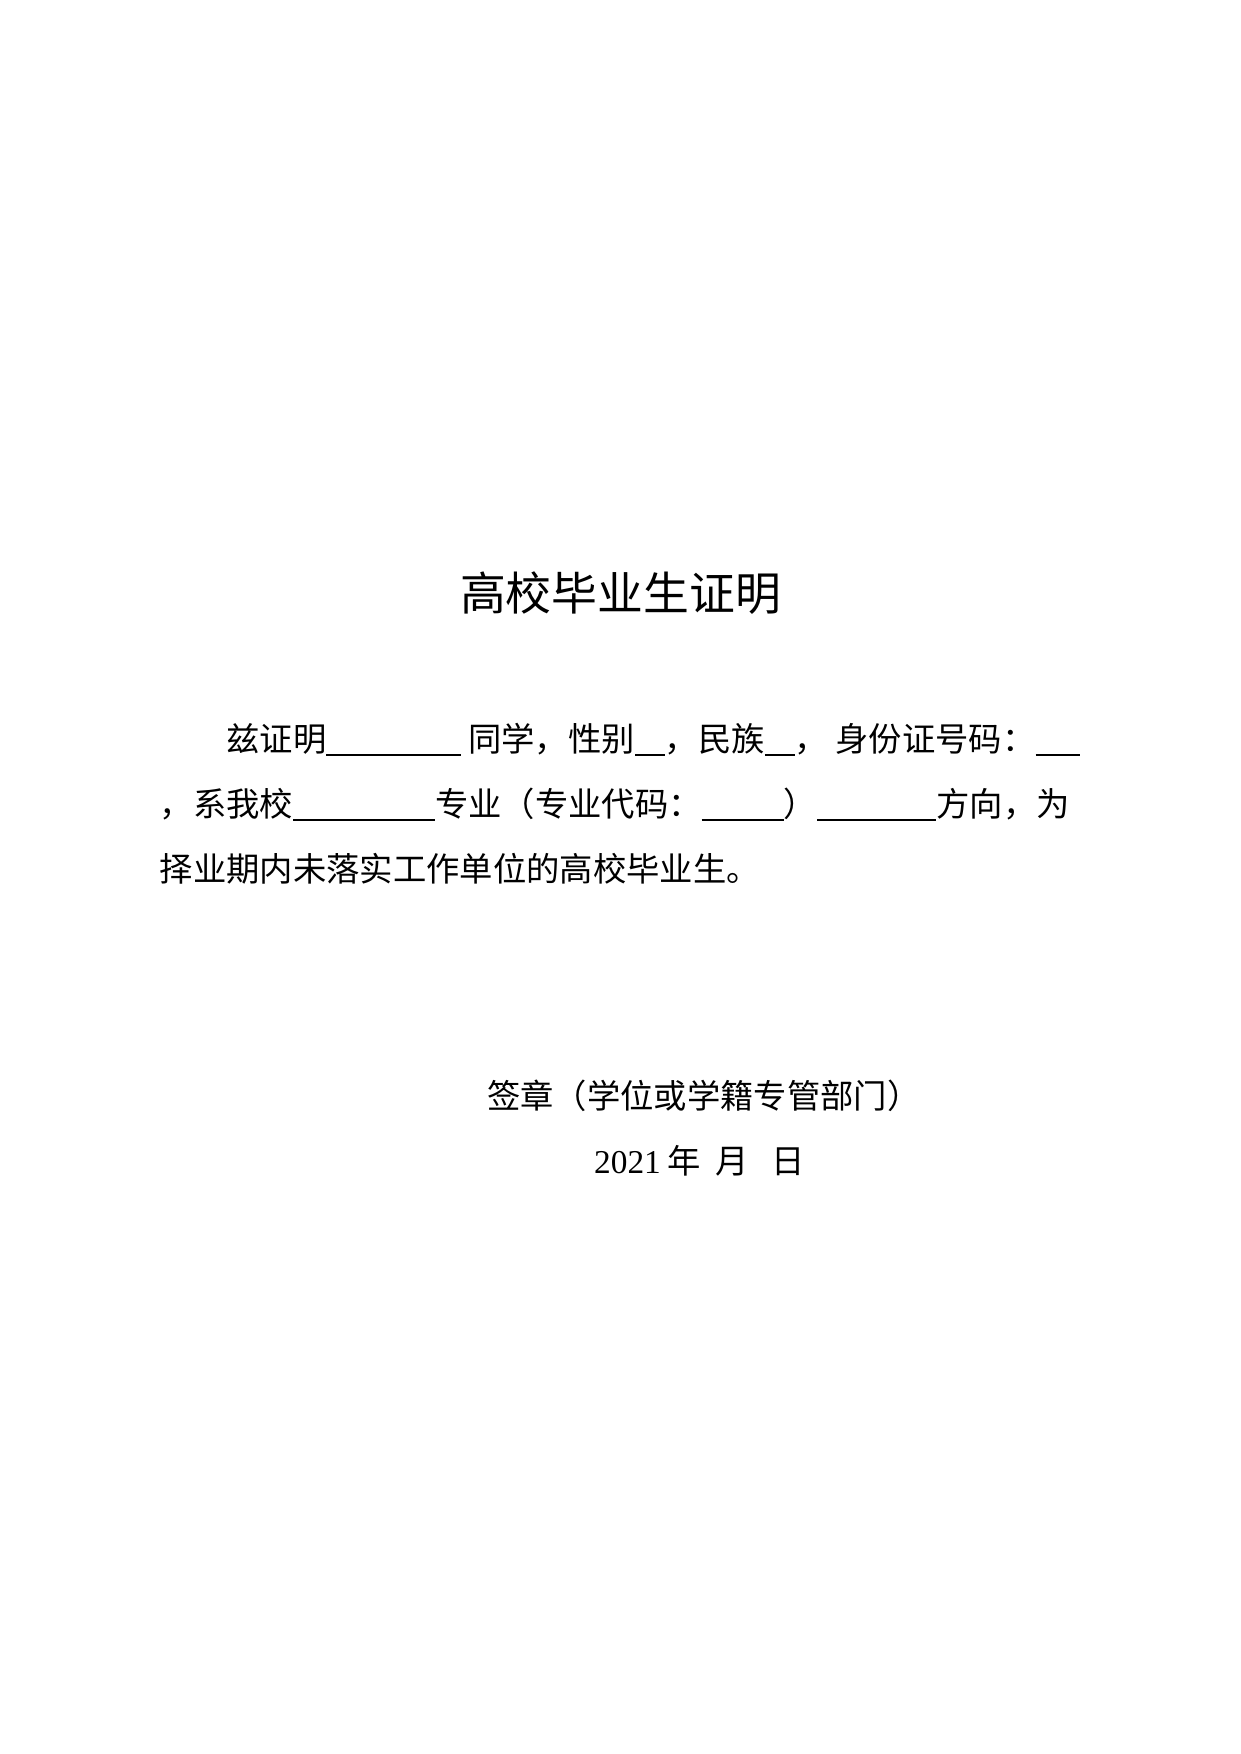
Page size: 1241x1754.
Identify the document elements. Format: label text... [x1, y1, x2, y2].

text 高校毕业生证明 [159, 542, 1081, 639]
text 2021年 月 日 [159, 1127, 1081, 1192]
text 签章（学位或学籍专管部门） [159, 1062, 1081, 1127]
text 兹证明 同学，性别 ，民族 ， 身份证号码： ，系我校 专业（专业代码： ） 方向，为择业期内未落实工作单位的高校毕业生。 [159, 704, 1081, 899]
